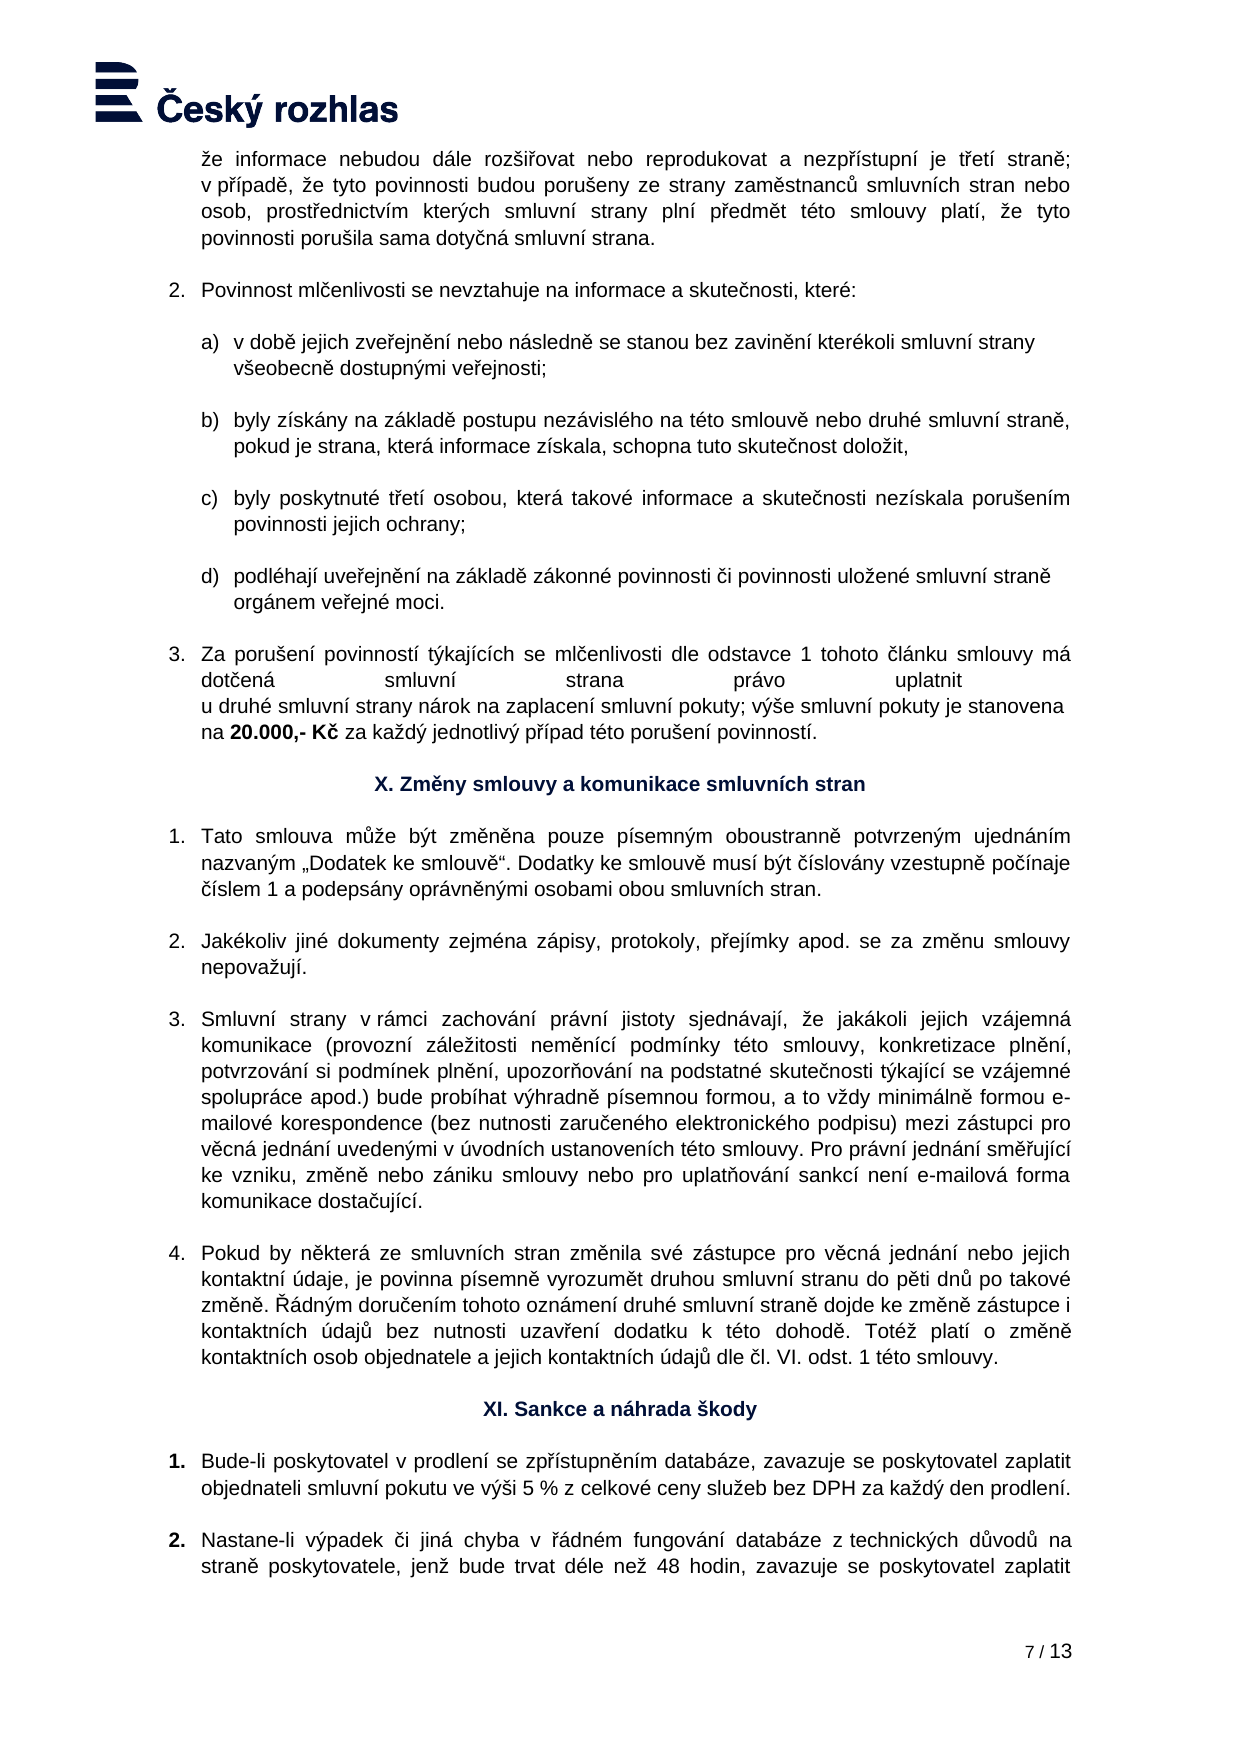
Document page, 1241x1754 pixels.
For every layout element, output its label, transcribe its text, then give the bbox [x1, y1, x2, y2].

list v době jejich zveřejnění nebo následně se stanou bez zavinění kterékoli smluvní strany všeobecně dostupnými veřejnosti; [201, 328, 1072, 380]
subtitle Změny smlouvy a komunikace smluvních stran [168, 771, 1072, 797]
list podléhají uveřejnění na základě zákonné povinnosti či povinnosti uložené smluvní straně orgánem veřejné moci. [201, 563, 1072, 615]
list byly poskytnuté třetí osobou, která takové informace a skutečnosti nezískala porušením povinnosti jejich ochrany; [201, 484, 1072, 537]
list Bude-li poskytovatel v prodlení se zpřístupněním databáze, zavazuje se poskytovatel zaplatit objednateli smluvní pokutu ve výši 5 % z celkové ceny služeb bez DPH za každý den prodlení. [168, 1448, 1072, 1500]
picture [95, 62, 398, 128]
list Jakékoliv jiné dokumenty zejména zápisy, protokoly, přejímky apod. se za změnu smlouvy nepovažují. [168, 927, 1072, 979]
list Pokud by některá ze smluvních stran změnila své zástupce pro věcná jednání nebo jejich kontaktní údaje, je povinna písemně vyrozumět druhou smluvní stranu do pěti dnů po takové změně. Řádným doručením tohoto oznámení druhé smluvní straně dojde ke změně zástupce i kontaktních údajů bez nutnosti uzavření dodatku k této dohodě. Totéž platí o změně kontaktních osob objednatele a jejich kontaktních údajů dle čl. VI. odst. 1 této smlouvy. [168, 1240, 1072, 1370]
list Povinnost mlčenlivosti se nevztahuje na informace a skutečnosti, které: [168, 276, 1072, 302]
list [168, 146, 1072, 250]
list Za porušení povinností týkajících se mlčenlivosti dle odstavce 1 tohoto článku smlouvy má dotčená smluvní strana právo uplatnit u druhé smluvní strany nárok na zaplacení smluvní pokuty; výše smluvní pokuty je stanovena na 20.000,- Kč za každý jednotlivý případ této porušení povinností. [168, 641, 1072, 745]
list Tato smlouva může být změněna pouze písemným oboustranně potvrzeným ujednáním nazvaným „Dodatek ke smlouvě“. Dodatky ke smlouvě musí být číslovány vzestupně počínaje číslem 1 a podepsány oprávněnými osobami obou smluvních stran. [168, 823, 1072, 901]
subtitle Sankce a náhrada škody [168, 1396, 1072, 1422]
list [168, 1526, 1072, 1578]
list Smluvní strany v rámci zachování právní jistoty sjednávají, že jakákoli jejich vzájemná komunikace (provozní záležitosti neměnící podmínky této smlouvy, konkretizace plnění, potvrzování si podmínek plnění, upozorňování na podstatné skutečnosti týkající se vzájemné spolupráce apod.) bude probíhat výhradně písemnou formou, a to vždy minimálně formou e-mailové korespondence (bez nutnosti zaručeného elektronického podpisu) mezi zástupci pro věcná jednání uvedenými v úvodních ustanoveních této smlouvy. Pro právní jednání směřující ke vzniku, změně nebo zániku smlouvy nebo pro uplatňování sankcí není e-mailová forma komunikace dostačující. [168, 1005, 1072, 1214]
list byly získány na základě postupu nezávislého na této smlouvě nebo druhé smluvní straně, pokud je strana, která informace získala, schopna tuto skutečnost doložit, [201, 406, 1072, 458]
